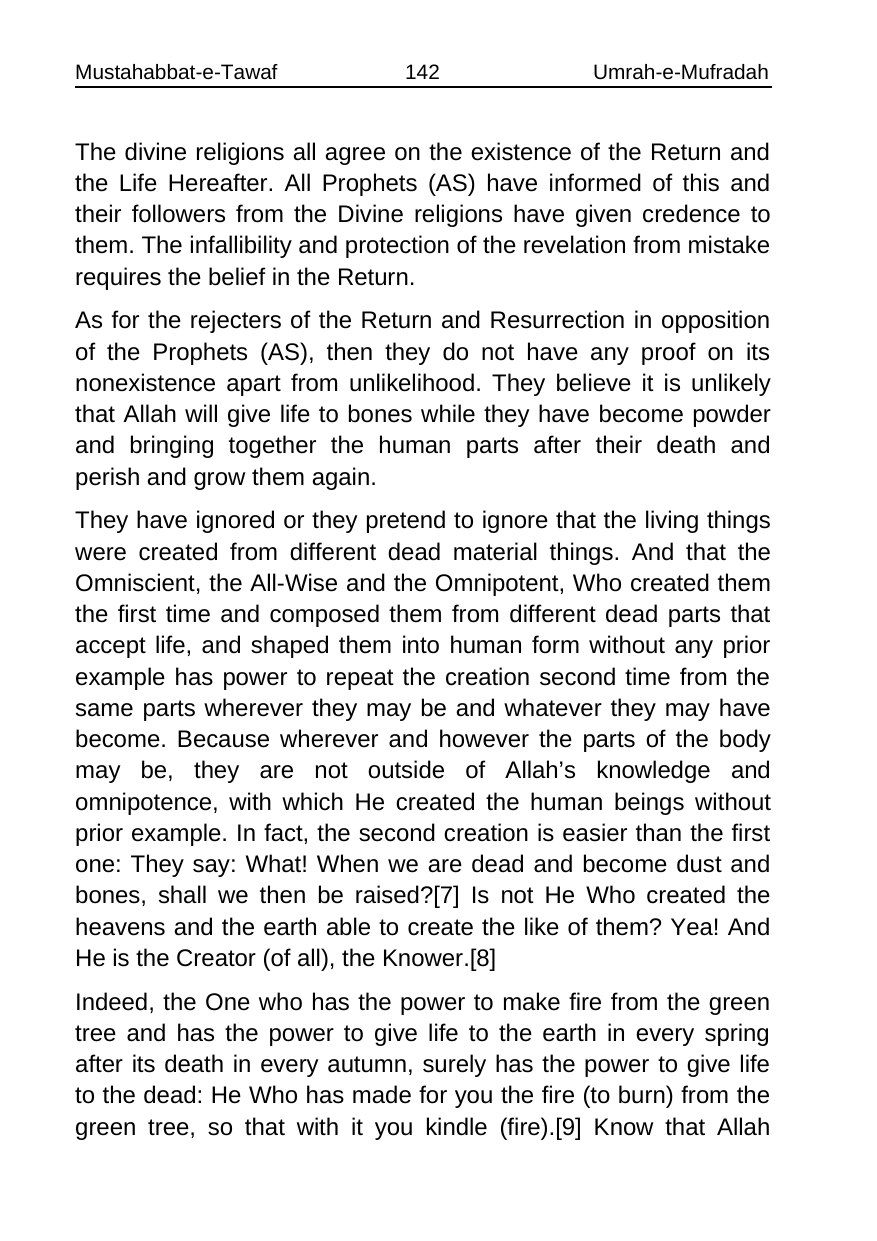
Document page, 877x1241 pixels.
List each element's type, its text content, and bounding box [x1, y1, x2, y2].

text The divine religions all agree on the existence of the Return and the Life Hereafter. All Prophets (AS) have informed of this and their followers from the Divine religions have given credence to them. The infallibility and protection of the revelation from mistake requires the belief in the Return. [75, 135, 772, 291]
text As for the rejecters of the Return and Resurrection in opposition of the Prophets (AS), then they do not have any proof on its nonexistence apart from unlikelihood. They believe it is unlikely that Allah will give life to bones while they have become powder and bringing together the human parts after their death and perish and grow them again. [75, 304, 772, 491]
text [75, 985, 772, 1141]
text They have ignored or they pretend to ignore that the living things were created from different dead material things. And that the Omniscient, the All-Wise and the Omnipotent, Who created them the first time and composed them from different dead parts that accept life, and shaped them into human form without any prior example has power to repeat the creation second time from the same parts wherever they may be and whatever they may have become. Because wherever and however the parts of the body may be, they are not outside of Allah’s knowledge and omnipotence, with which He created the human beings without prior example. In fact, the second creation is easier than the first one: They say: What! When we are dead and become dust and bones, shall we then be raised?[7] Is not He Who created the heavens and the earth able to create the like of them? Yea! And He is the Creator (of all), the Knower.[8] [75, 504, 772, 972]
